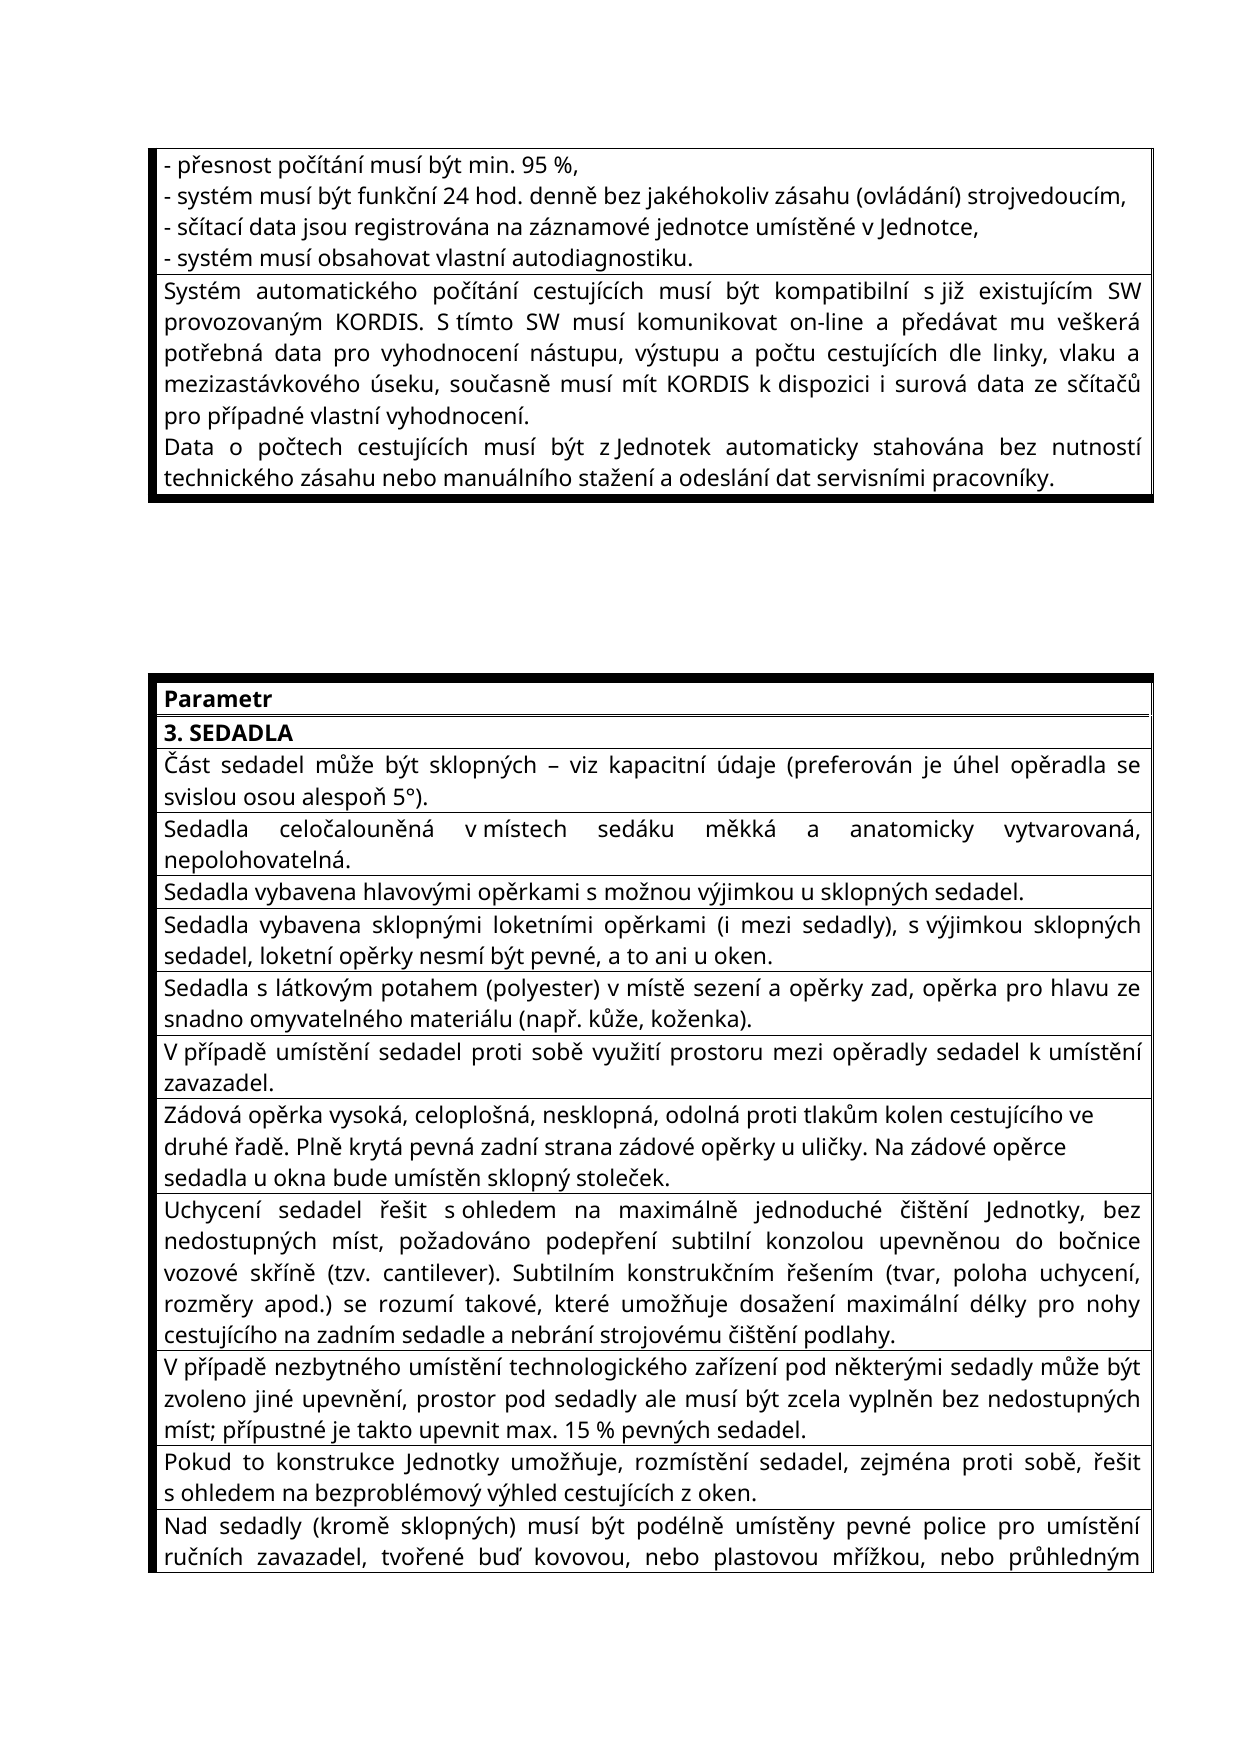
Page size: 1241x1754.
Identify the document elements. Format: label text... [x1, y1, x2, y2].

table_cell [157, 149, 1151, 274]
table_cell Pokud to konstrukce Jednotky umožňuje, rozmístění sedadel, zejména proti sobě, řešit s ohledem na bezproblémový výhled cestujících z oken. [157, 1446, 1151, 1508]
table_cell Sedadla vybavena sklopnými loketními opěrkami (i mezi sedadly), s výjimkou sklopných sedadel, loketní opěrky nesmí být pevné, a to ani u oken. [157, 909, 1151, 971]
table_cell Systém automatického počítání cestujících musí být kompatibilní s již existujícím SW provozovaným KORDIS. S tímto SW musí komunikovat on-line a předávat mu veškerá potřebná data pro vyhodnocení nástupu, výstupu a počtu cestujících dle linky, vlaku a mezizastávkového úseku, současně musí mít KORDIS k dispozici i surová data ze sčítačů pro případné vlastní vyhodnocení. Data o počtech cestujících musí být z Jednotek automaticky stahována bez nutností technického zásahu nebo manuálního stažení a odeslání dat servisními pracovníky. [157, 275, 1151, 493]
table_cell 3. SEDADLA [157, 714, 1151, 748]
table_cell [157, 1510, 1151, 1572]
table_cell Část sedadel může být sklopných – viz kapacitní údaje (preferován je úhel opěradla se svislou osou alespoň 5°). [157, 749, 1151, 812]
table_cell Sedadla celočalouněná v místech sedáku měkká a anatomicky vytvarovaná, nepolohovatelná. [157, 813, 1151, 875]
table_cell Zádová opěrka vysoká, celoplošná, nesklopná, odolná proti tlakům kolen cestujícího ve druhé řadě. Plně krytá pevná zadní strana zádové opěrky u uličky. Na zádové opěrce sedadla u okna bude umístěn sklopný stoleček. [157, 1099, 1151, 1193]
table_header Parametr [157, 683, 1151, 714]
table_cell Sedadla s látkovým potahem (polyester) v místě sezení a opěrky zad, opěrka pro hlavu ze snadno omyvatelného materiálu (např. kůže, koženka). [157, 972, 1151, 1034]
table_cell Sedadla vybavena hlavovými opěrkami s možnou výjimkou u sklopných sedadel. [157, 876, 1151, 907]
table_cell V případě nezbytného umístění technologického zařízení pod některými sedadly může být zvoleno jiné upevnění, prostor pod sedadly ale musí být zcela vyplněn bez nedostupných míst; přípustné je takto upevnit max. 15 % pevných sedadel. [157, 1351, 1151, 1445]
table_cell V případě umístění sedadel proti sobě využití prostoru mezi opěradly sedadel k umístění zavazadel. [157, 1036, 1151, 1098]
table_cell Uchycení sedadel řešit s ohledem na maximálně jednoduché čištění Jednotky, bez nedostupných míst, požadováno podepření subtilní konzolou upevněnou do bočnice vozové skříně (tzv. cantilever). Subtilním konstrukčním řešením (tvar, poloha uchycení, rozměry apod.) se rozumí takové, které umožňuje dosažení maximální délky pro nohy cestujícího na zadním sedadle a nebrání strojovému čištění podlahy. [157, 1194, 1151, 1350]
